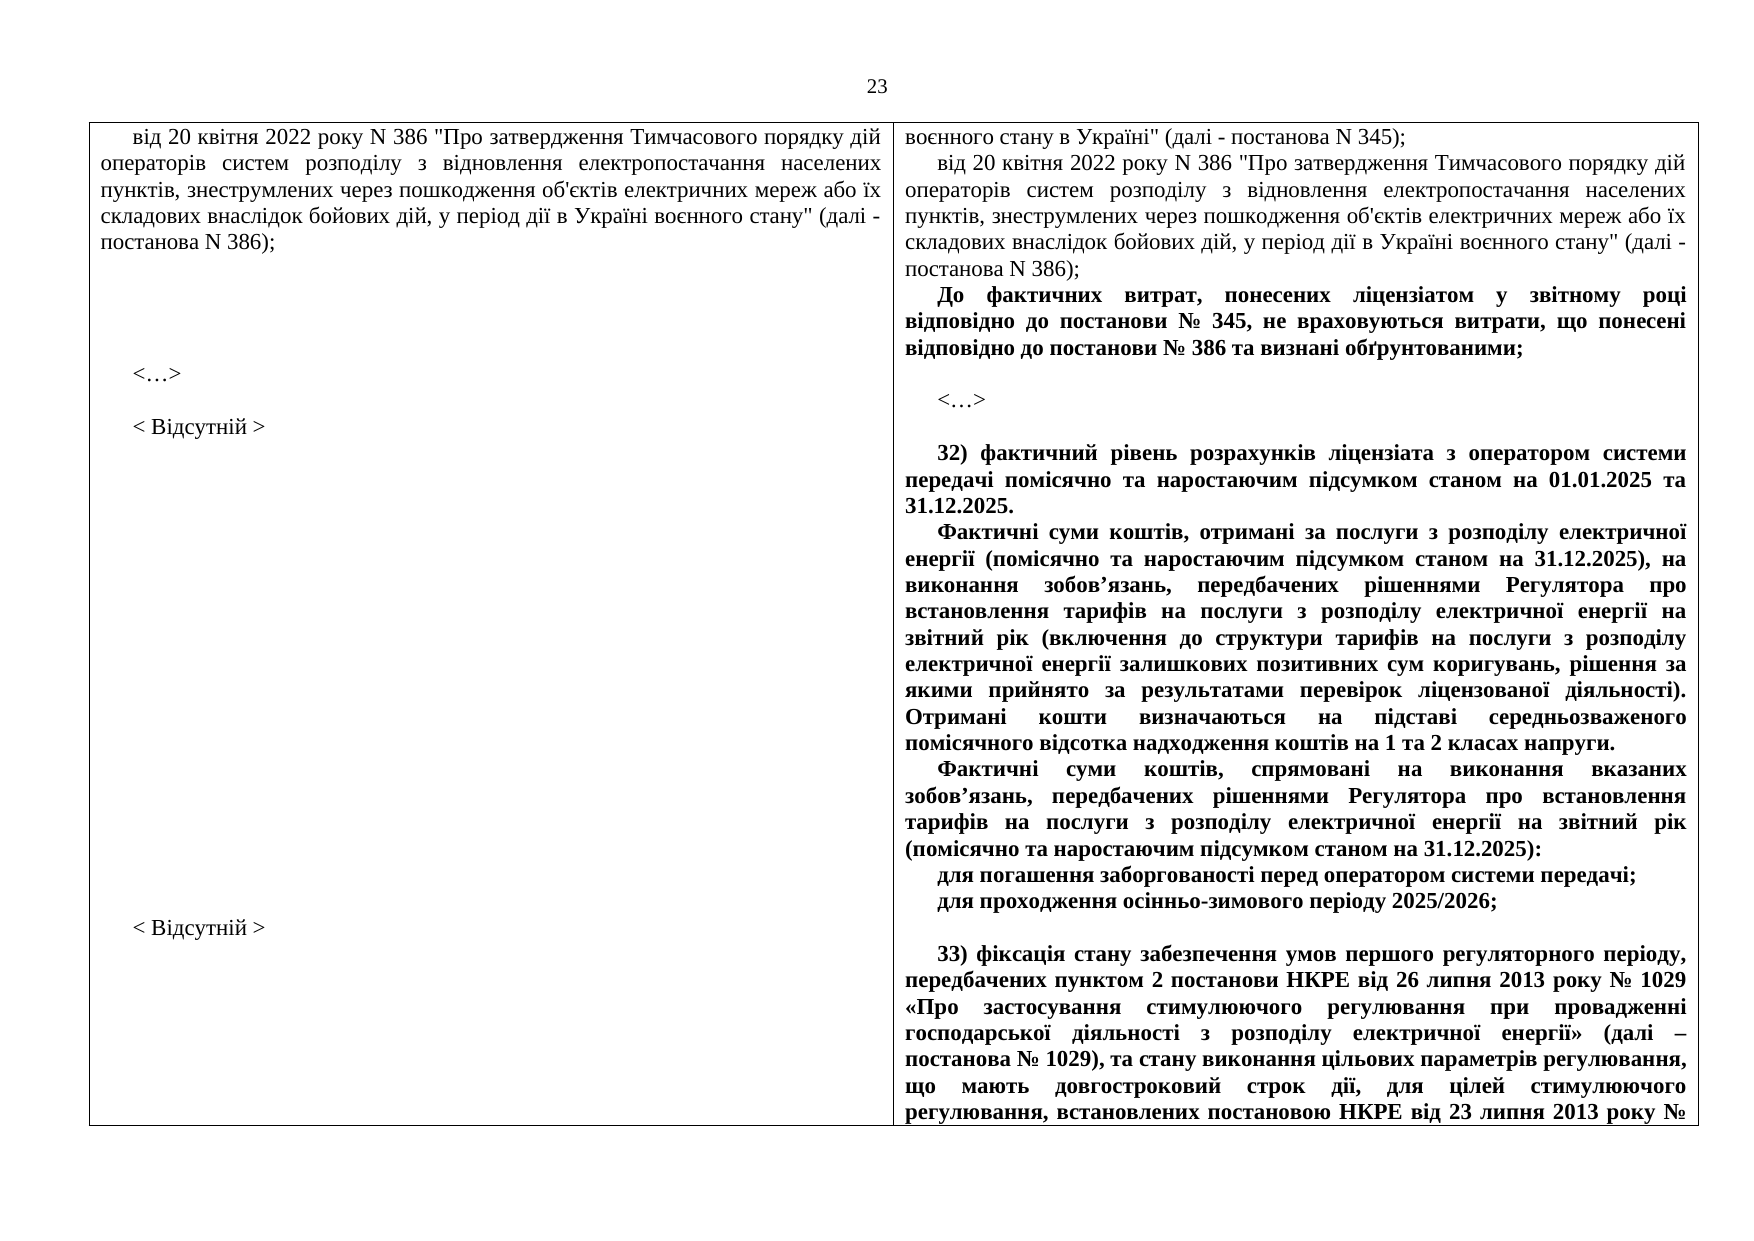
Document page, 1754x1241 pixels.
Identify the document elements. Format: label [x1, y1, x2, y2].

table_cell [90, 123, 893, 1124]
table_cell [894, 123, 1698, 1124]
